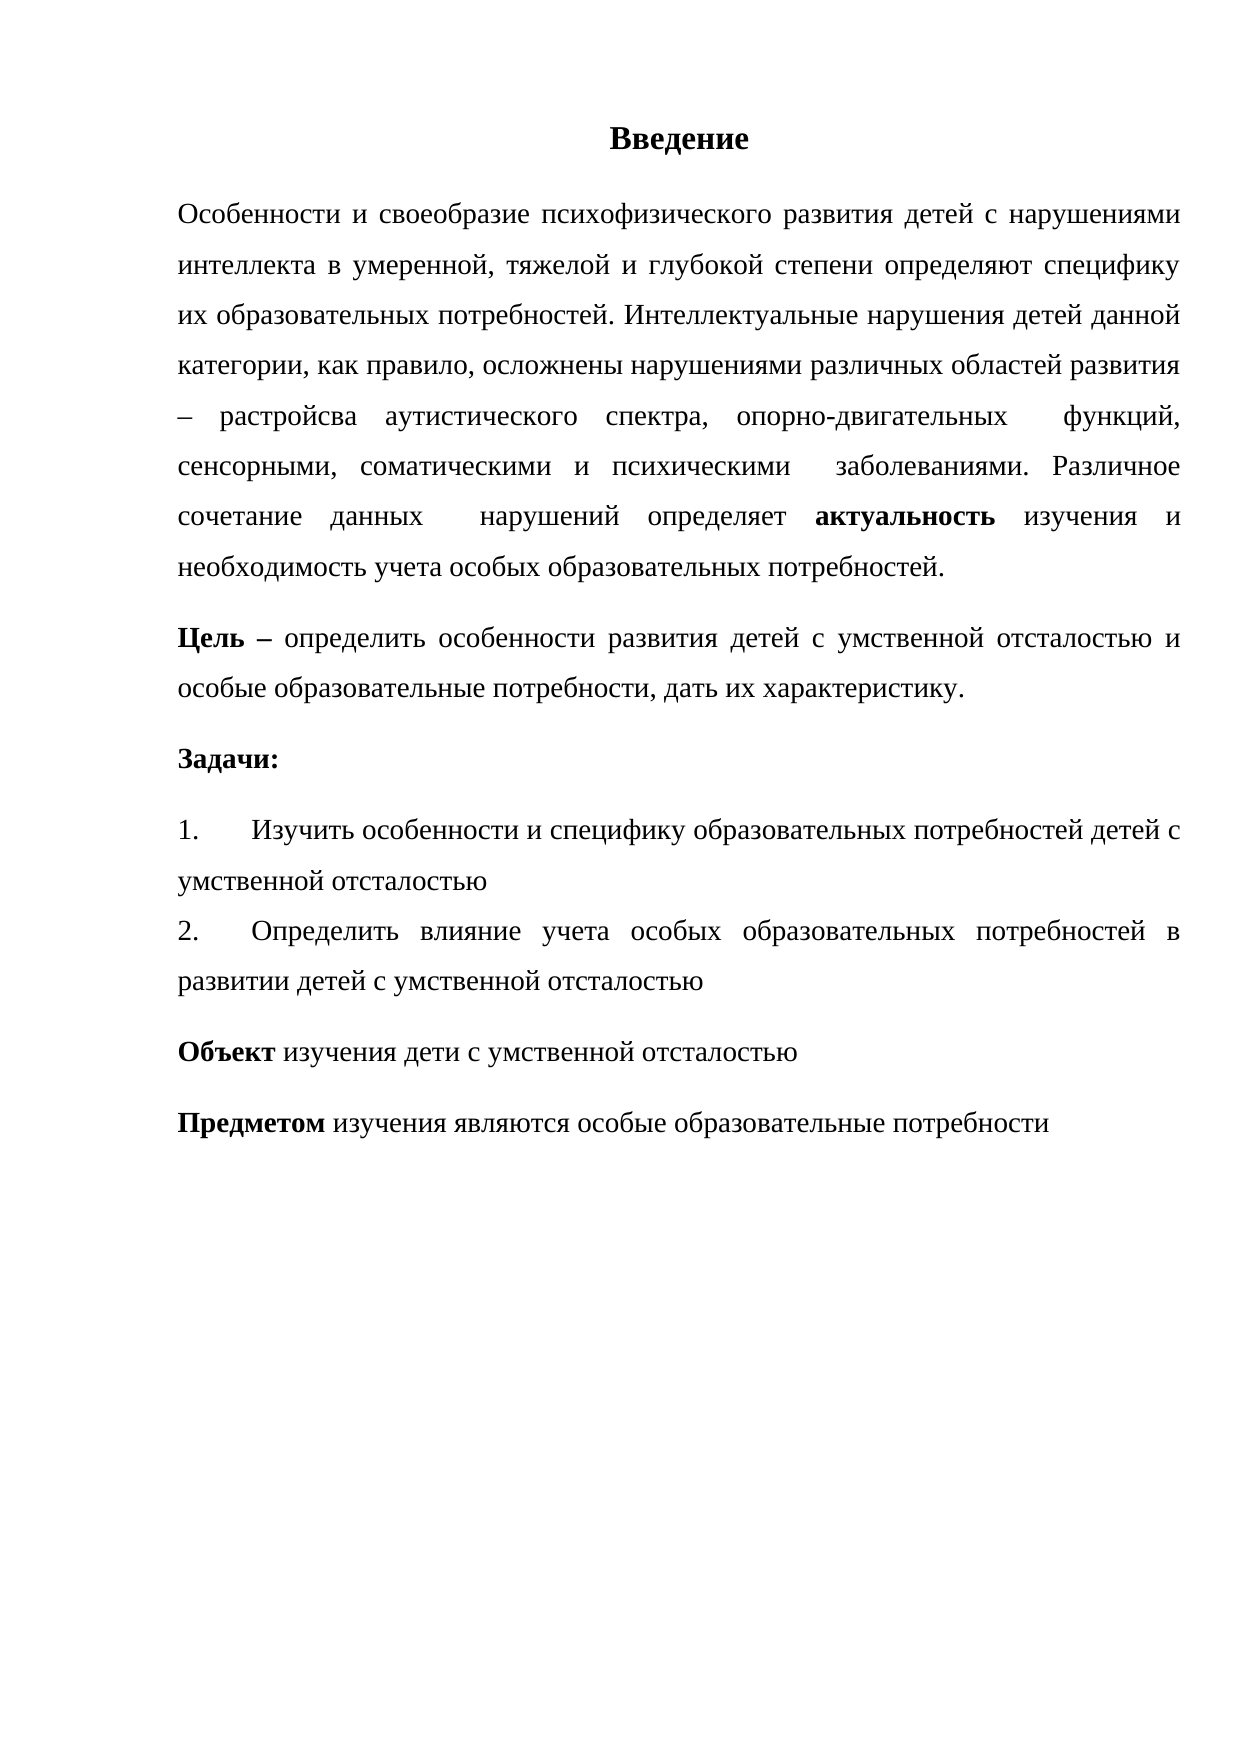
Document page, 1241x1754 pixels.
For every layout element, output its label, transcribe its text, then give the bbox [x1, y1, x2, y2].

text Предметом изучения являются особые образовательные потребности [177, 1106, 1181, 1139]
list Изучить особенности и специфику образовательных потребностей детей с умственной отсталостью [177, 812, 1181, 896]
text Объект изучения дети с умственной отсталостью [177, 1034, 1181, 1068]
text Особенности и своеобразие психофизического развития детей с нарушениями интеллекта в умеренной, тяжелой и глубокой степени определяют специфику их образовательных потребностей. Интеллектуальные нарушения детей данной категории, как правило, осложнены нарушениями различных областей развития – растройсва аутистического спектра, опорно-двигательных функций, сенсорными, соматическими и психическими заболеваниями. Различное сочетание данных нарушений определяет актуальность изучения и необходимость учета особых образовательных потребностей. [177, 196, 1181, 582]
list Определить влияние учета особых образовательных потребностей в развитии детей с умственной отсталостью [177, 913, 1181, 997]
text Цель – определить особенности развития детей с умственной отсталостью и особые образовательные потребности, дать их характеристику. [177, 620, 1181, 704]
text Введение [177, 118, 1181, 156]
text Задачи: [177, 741, 1181, 775]
